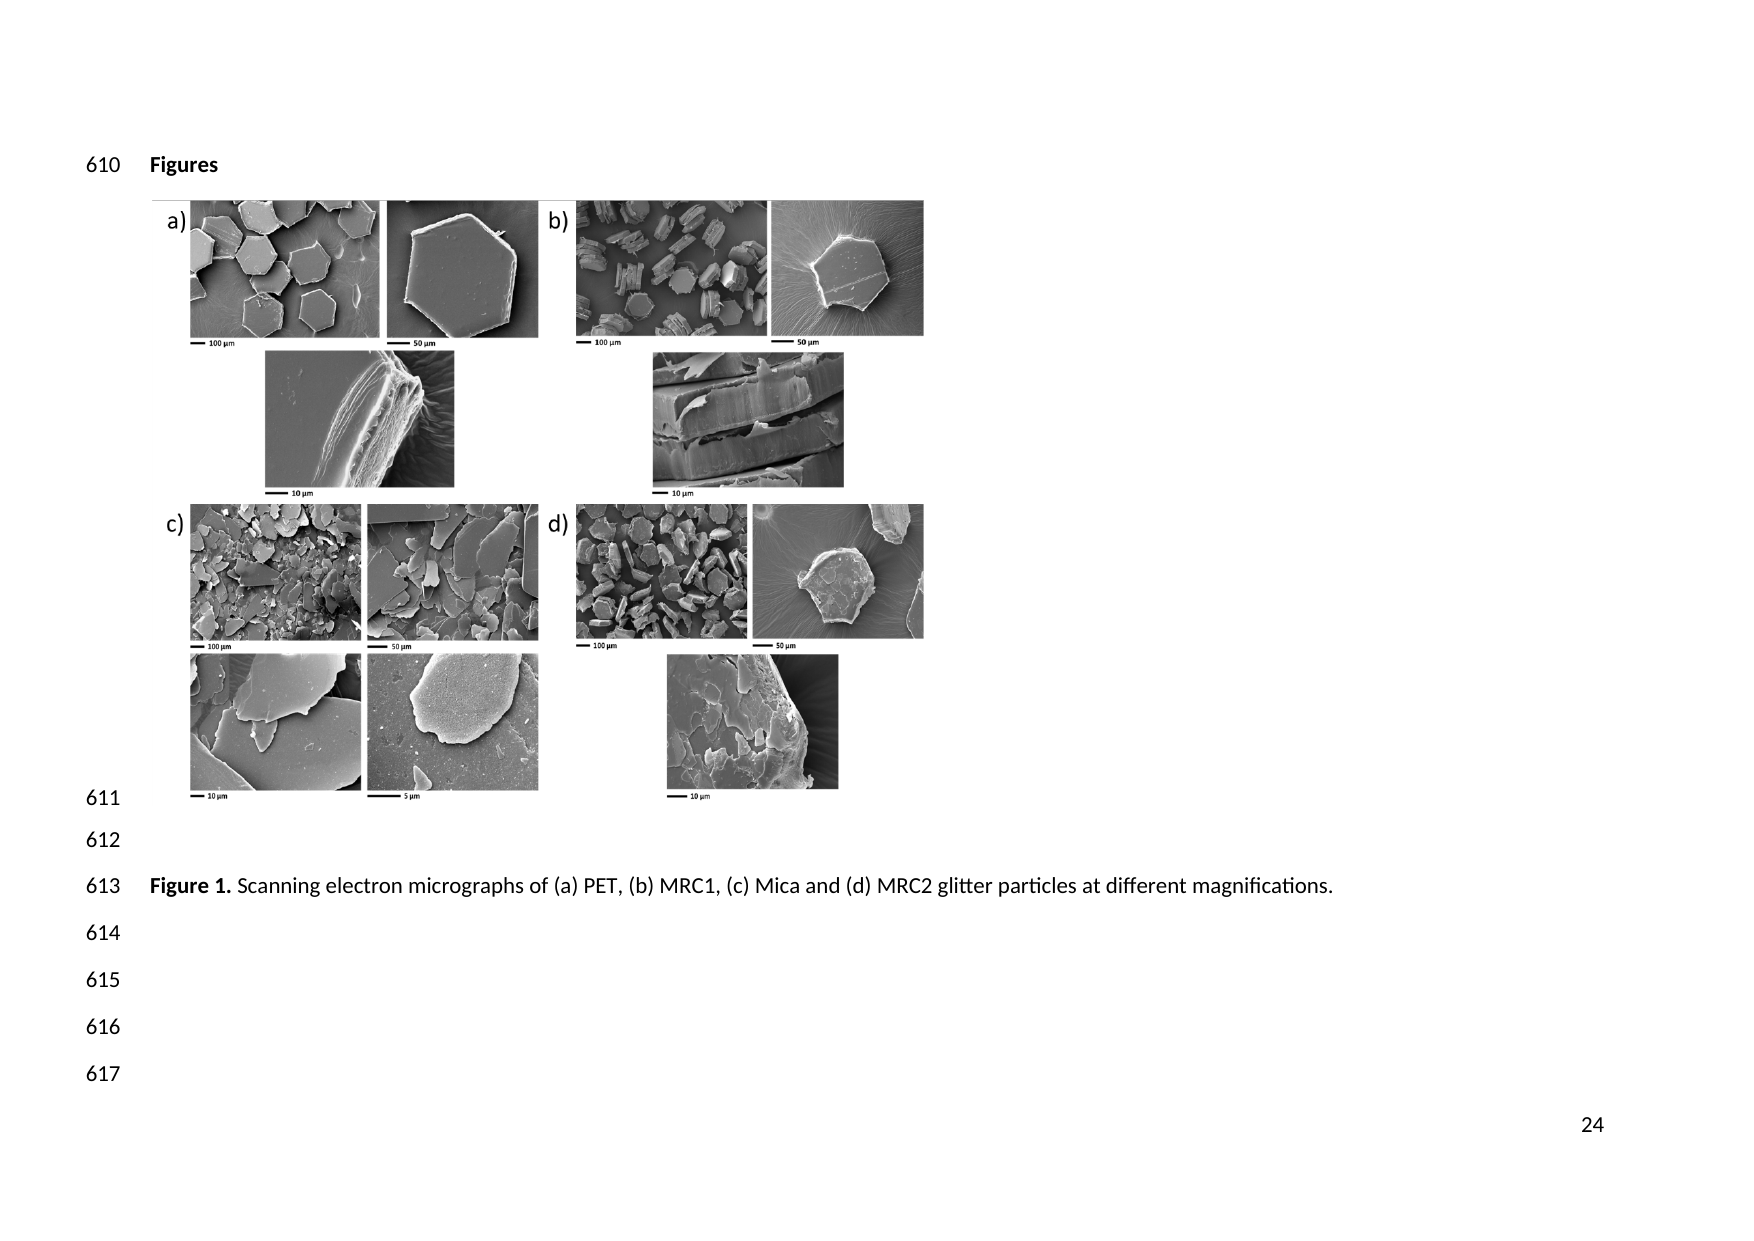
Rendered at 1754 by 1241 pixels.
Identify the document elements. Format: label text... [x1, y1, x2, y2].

picture [150, 196, 924, 806]
text Figures [150, 150, 1604, 178]
text Figure 1. Scanning electron micrographs of (a) PET, (b) MRC1, (c) Mica and (d) MRC2 glitter particles at different magnifications. [150, 871, 1604, 899]
